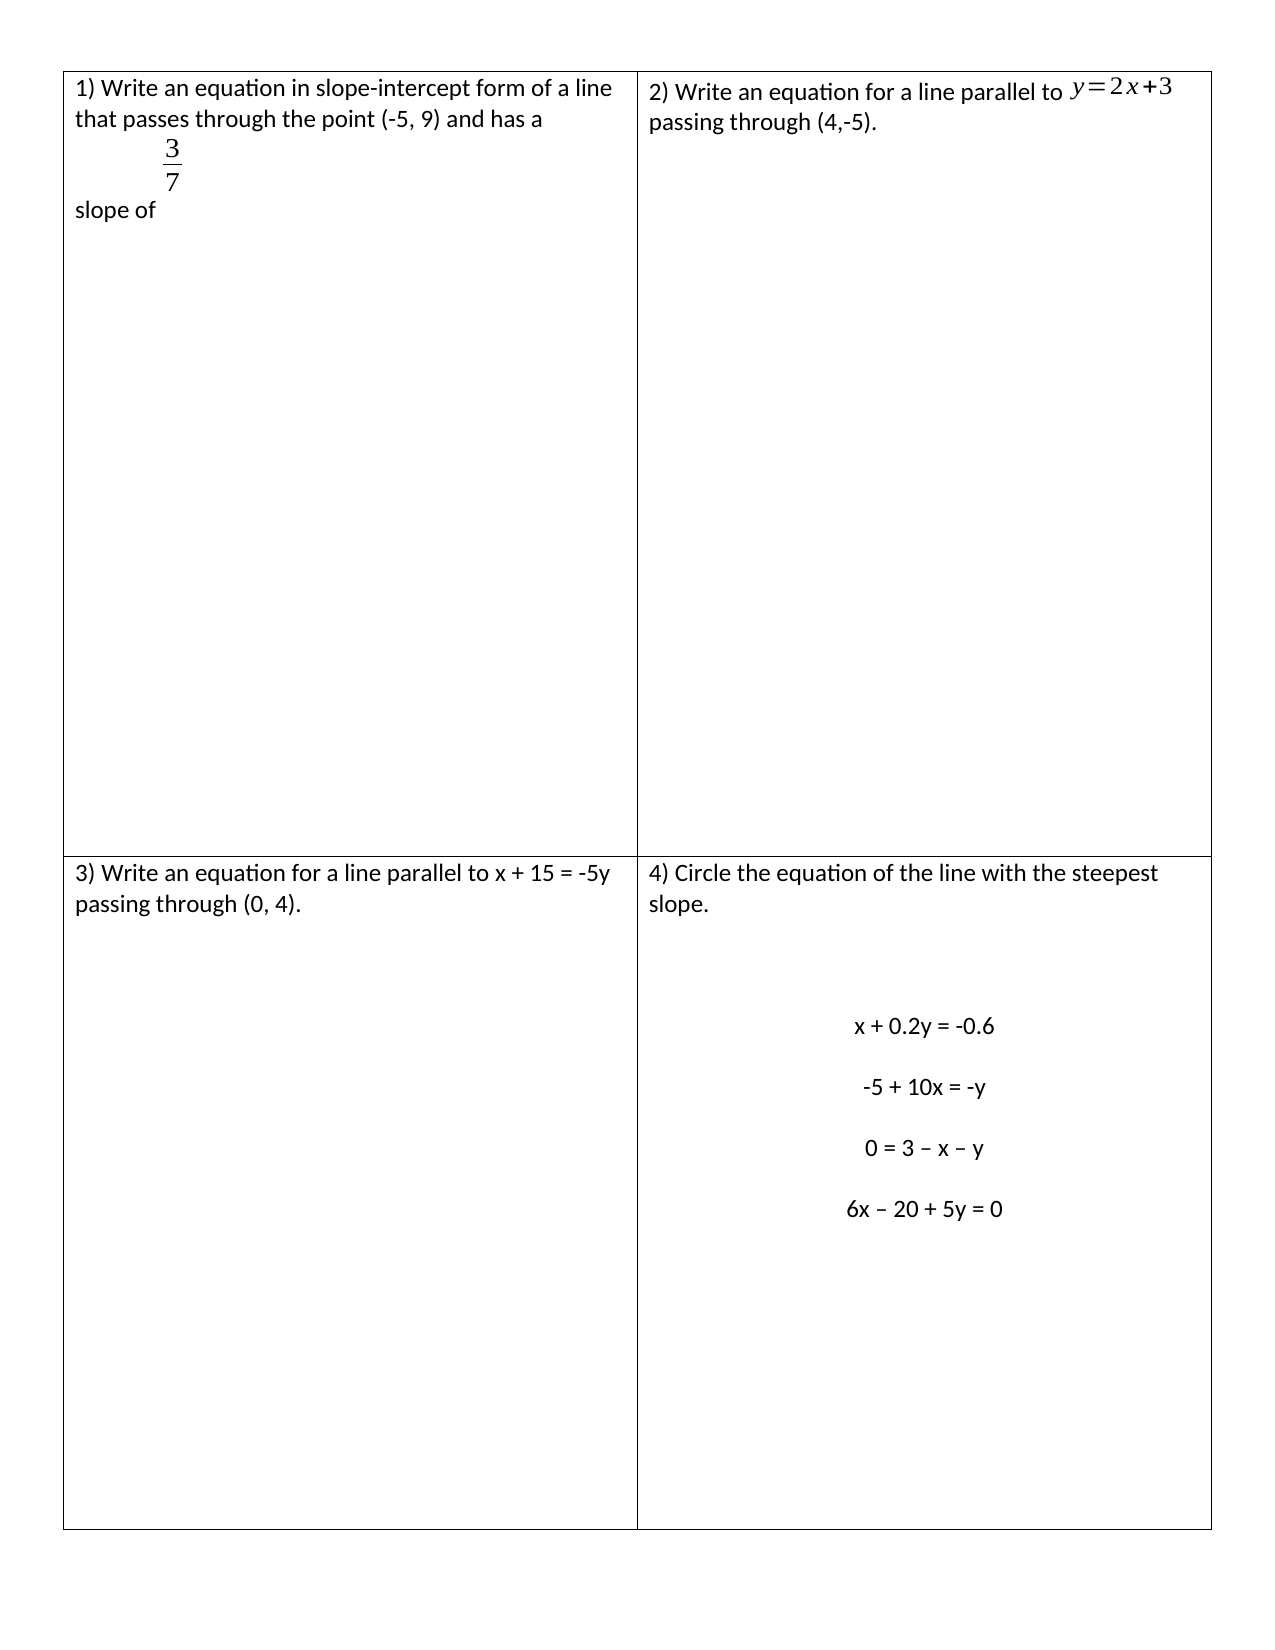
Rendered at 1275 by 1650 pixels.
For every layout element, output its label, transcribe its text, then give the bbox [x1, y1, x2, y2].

table_header 2) Write an equation for a line parallel to passing through (4,-5). [638, 72, 1211, 856]
table_header 1) Write an equation in slope-intercept form of a line that passes through the point (-5, 9) and has a slope of [64, 72, 637, 856]
table_cell 4) Circle the equation of the line with the steepest slope. x + 0.2y = -0.6 -5 + 10x = -y 0 = 3 – x – y 6x – 20 + 5y = 0 [638, 857, 1211, 1529]
table_cell 3) Write an equation for a line parallel to x + 15 = -5y passing through (0, 4). [64, 857, 637, 1529]
